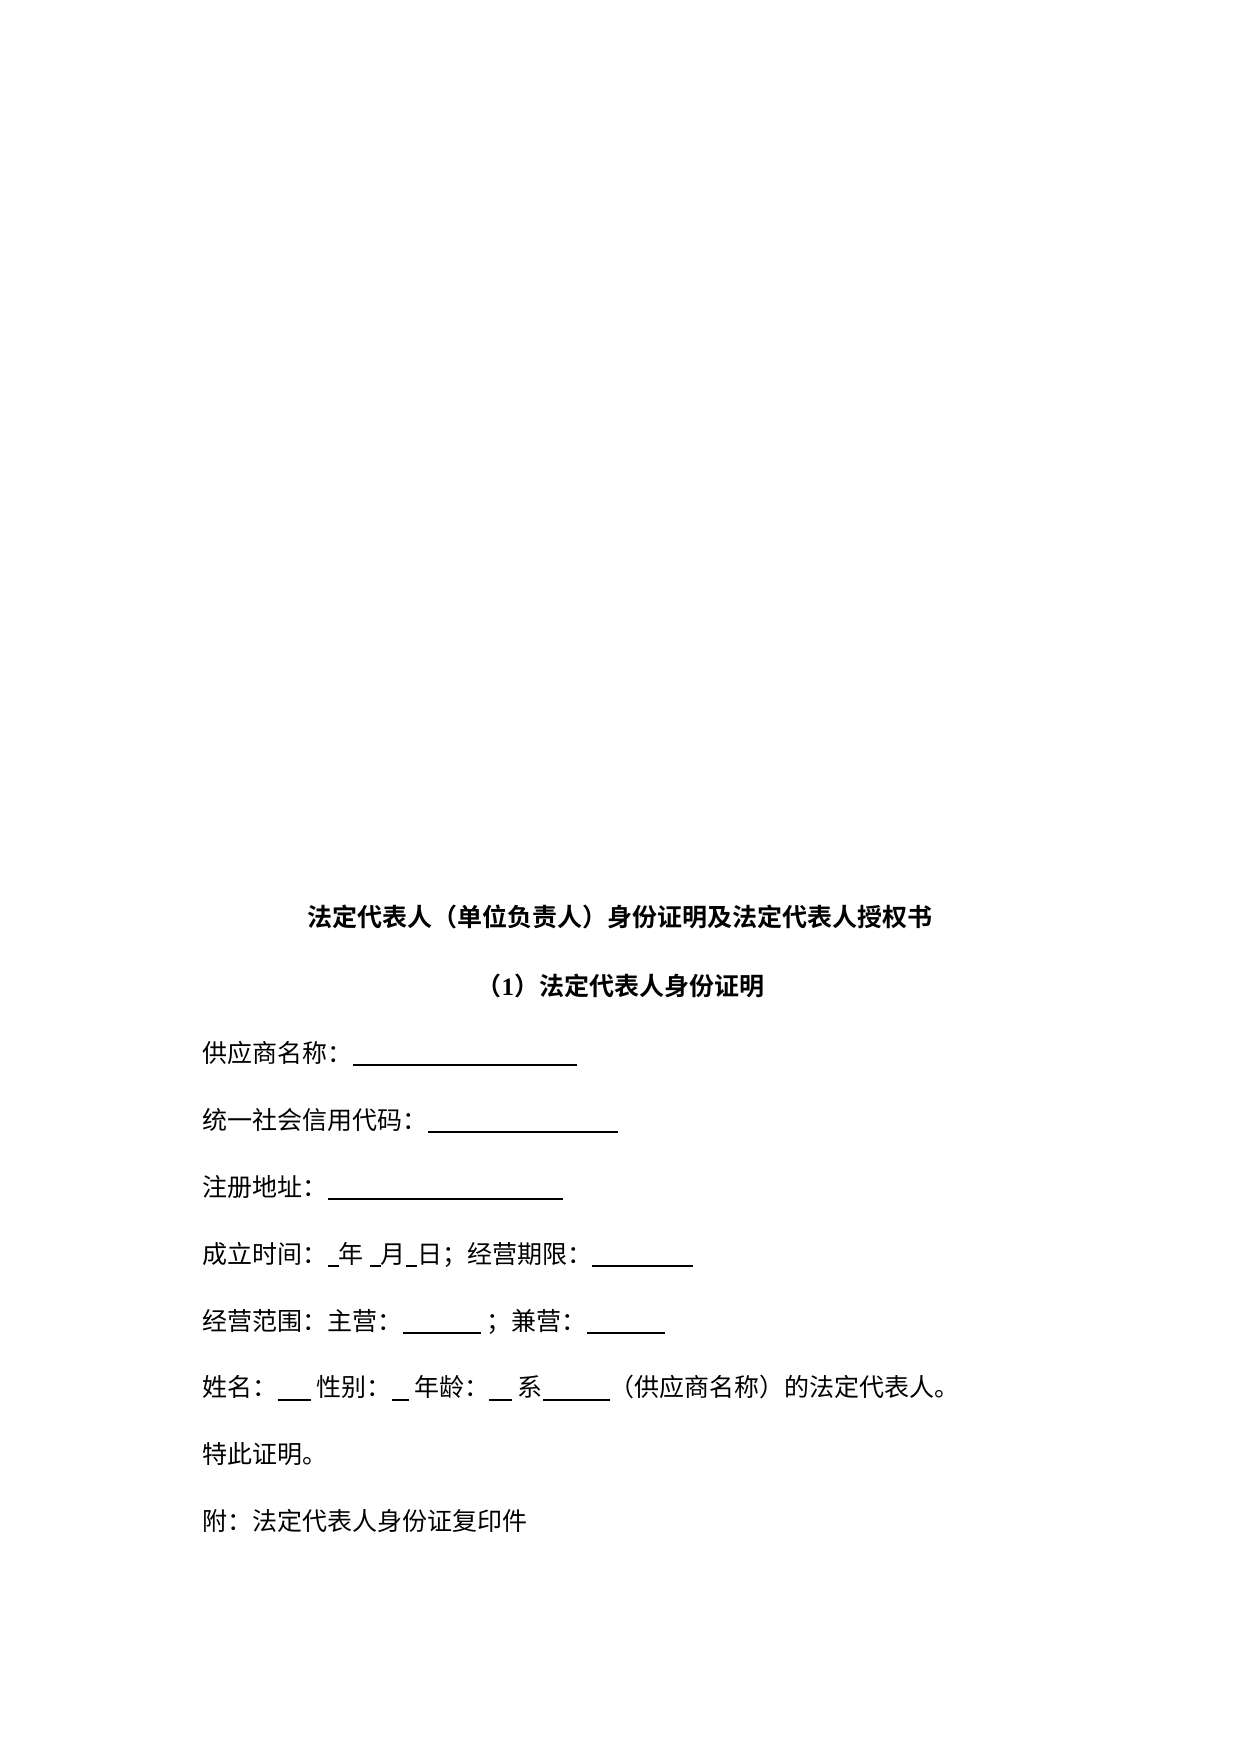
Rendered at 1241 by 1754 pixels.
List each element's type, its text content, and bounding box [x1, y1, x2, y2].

text 统一社会信用代码： [152, 1100, 1088, 1137]
text 姓名： 性别： 年龄： 系 （供应商名称）的法定代表人。 [152, 1368, 1088, 1404]
text （1）法定代表人身份证明 [152, 967, 1088, 1003]
text 法定代表人（单位负责人）身份证明及法定代表人授权书 [152, 883, 1088, 948]
text 特此证明。 [152, 1435, 1088, 1471]
text 注册地址： [152, 1167, 1088, 1203]
text 经营范围：主营： ；兼营： [152, 1301, 1088, 1337]
text 附：法定代表人身份证复印件 [152, 1502, 1088, 1538]
text 供应商名称： [152, 1033, 1088, 1070]
text 成立时间： 年 月 日；经营期限： [152, 1234, 1088, 1270]
